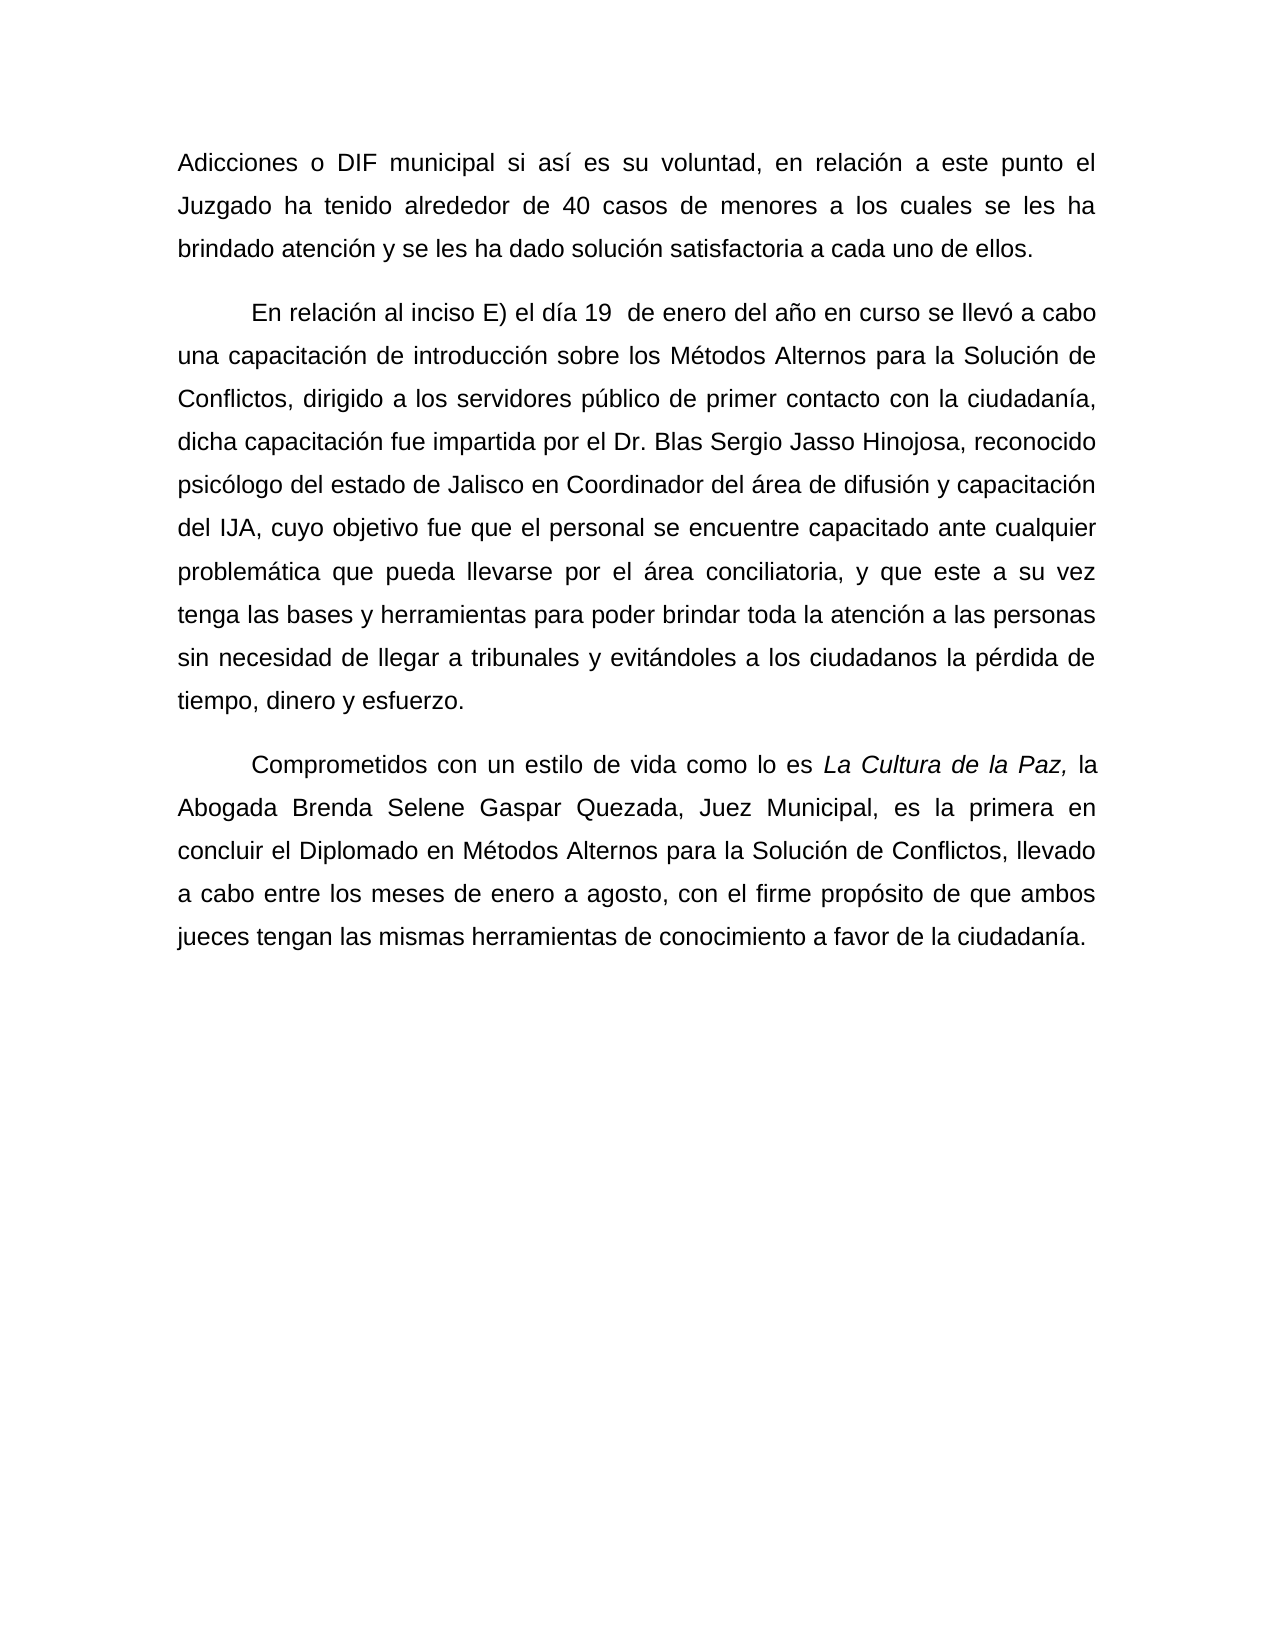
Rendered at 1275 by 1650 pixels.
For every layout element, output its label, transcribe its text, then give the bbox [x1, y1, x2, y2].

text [177, 148, 1098, 263]
text Comprometidos con un estilo de vida como lo es La Cultura de la Paz, la Abogada Brenda Selene Gaspar Quezada, Juez Municipal, es la primera en concluir el Diplomado en Métodos Alternos para la Solución de Conflictos, llevado a cabo entre los meses de enero a agosto, con el firme propósito de que ambos jueces tengan las mismas herramientas de conocimiento a favor de la ciudadanía. [177, 750, 1098, 951]
text En relación al inciso E) el día 19 de enero del año en curso se llevó a cabo una capacitación de introducción sobre los Métodos Alternos para la Solución de Conflictos, dirigido a los servidores público de primer contacto con la ciudadanía, dicha capacitación fue impartida por el Dr. Blas Sergio Jasso Hinojosa, reconocido psicólogo del estado de Jalisco en Coordinador del área de difusión y capacitación del IJA, cuyo objetivo fue que el personal se encuentre capacitado ante cualquier problemática que pueda llevarse por el área conciliatoria, y que este a su vez tenga las bases y herramientas para poder brindar toda la atención a las personas sin necesidad de llegar a tribunales y evitándoles a los ciudadanos la pérdida de tiempo, dinero y esfuerzo. [177, 298, 1098, 715]
